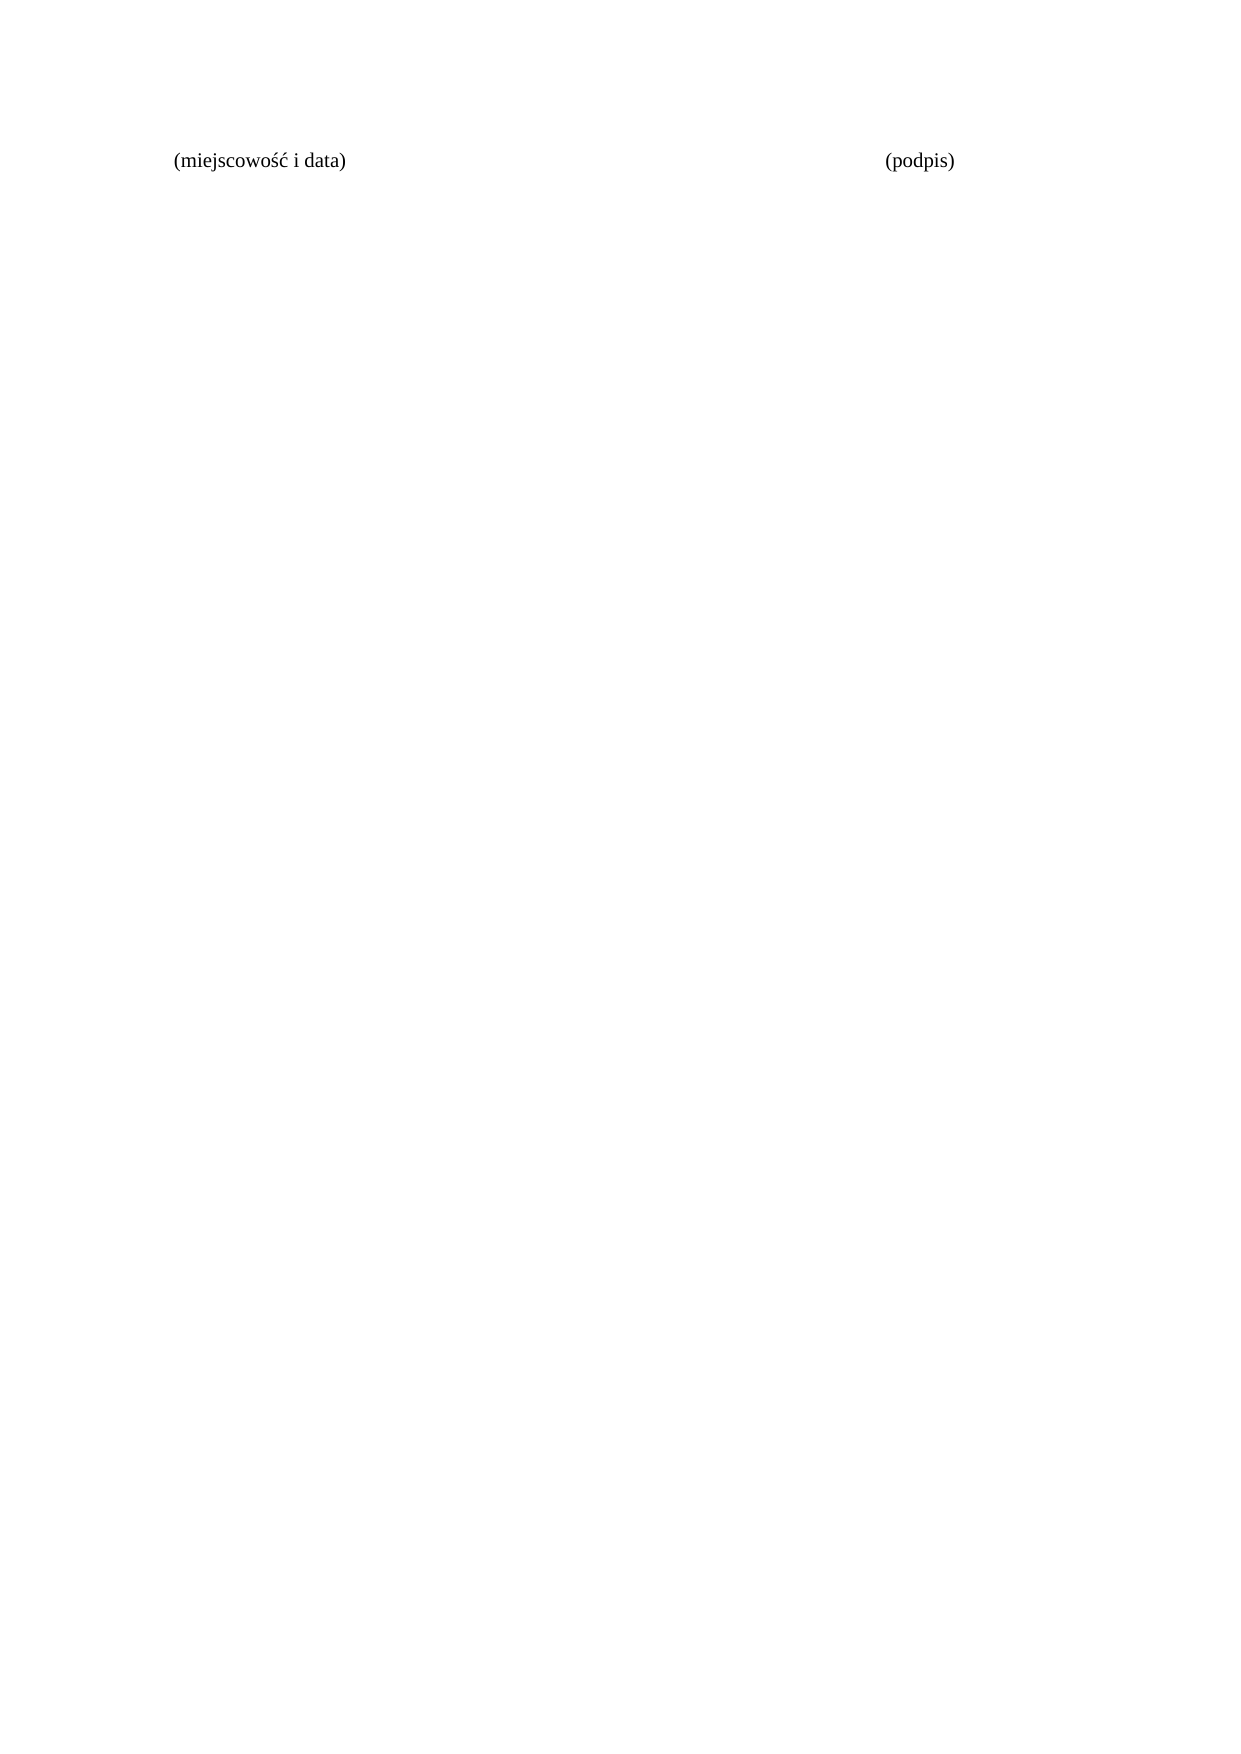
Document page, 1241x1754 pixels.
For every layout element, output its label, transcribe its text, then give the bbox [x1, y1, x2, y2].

text (miejscowość i data) (podpis) [148, 148, 1093, 172]
